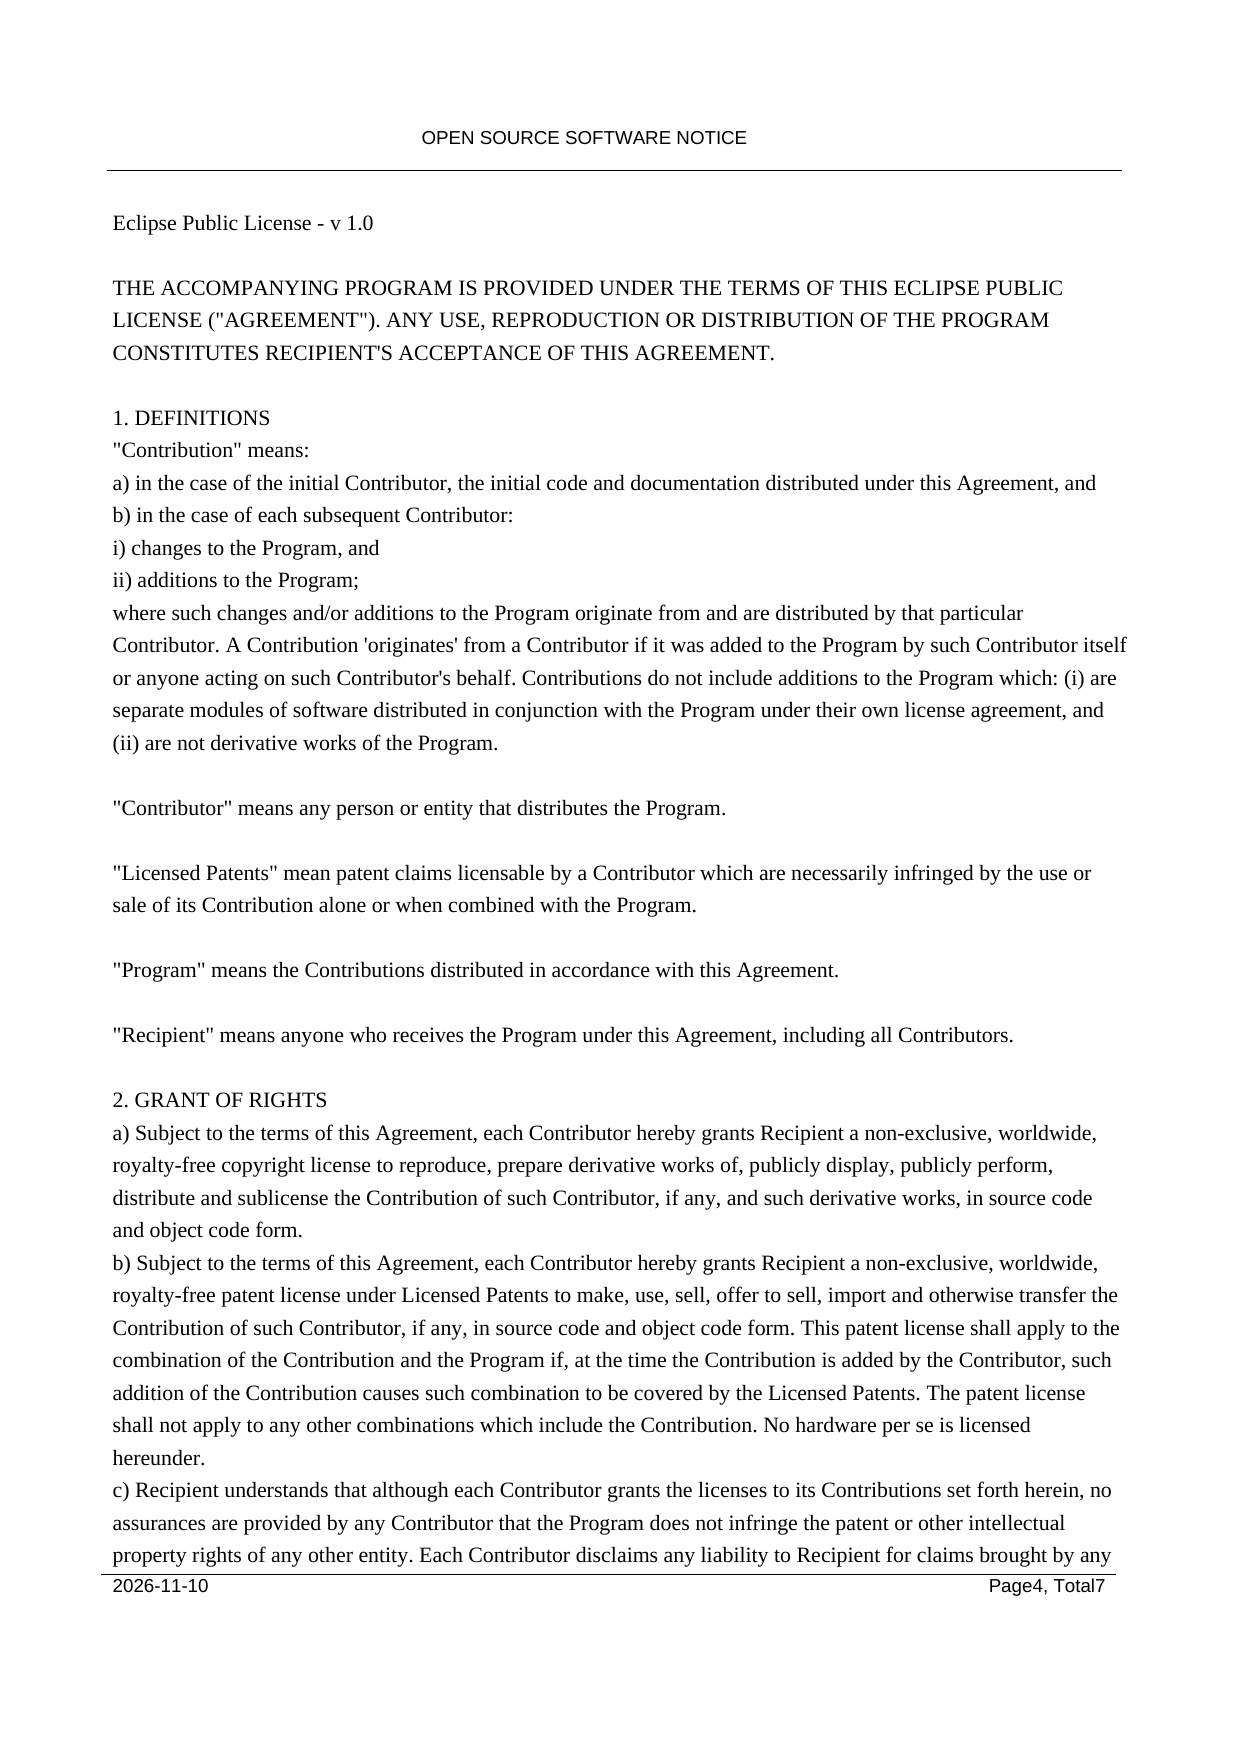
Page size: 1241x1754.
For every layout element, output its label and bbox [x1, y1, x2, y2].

text [112, 206, 1128, 1571]
